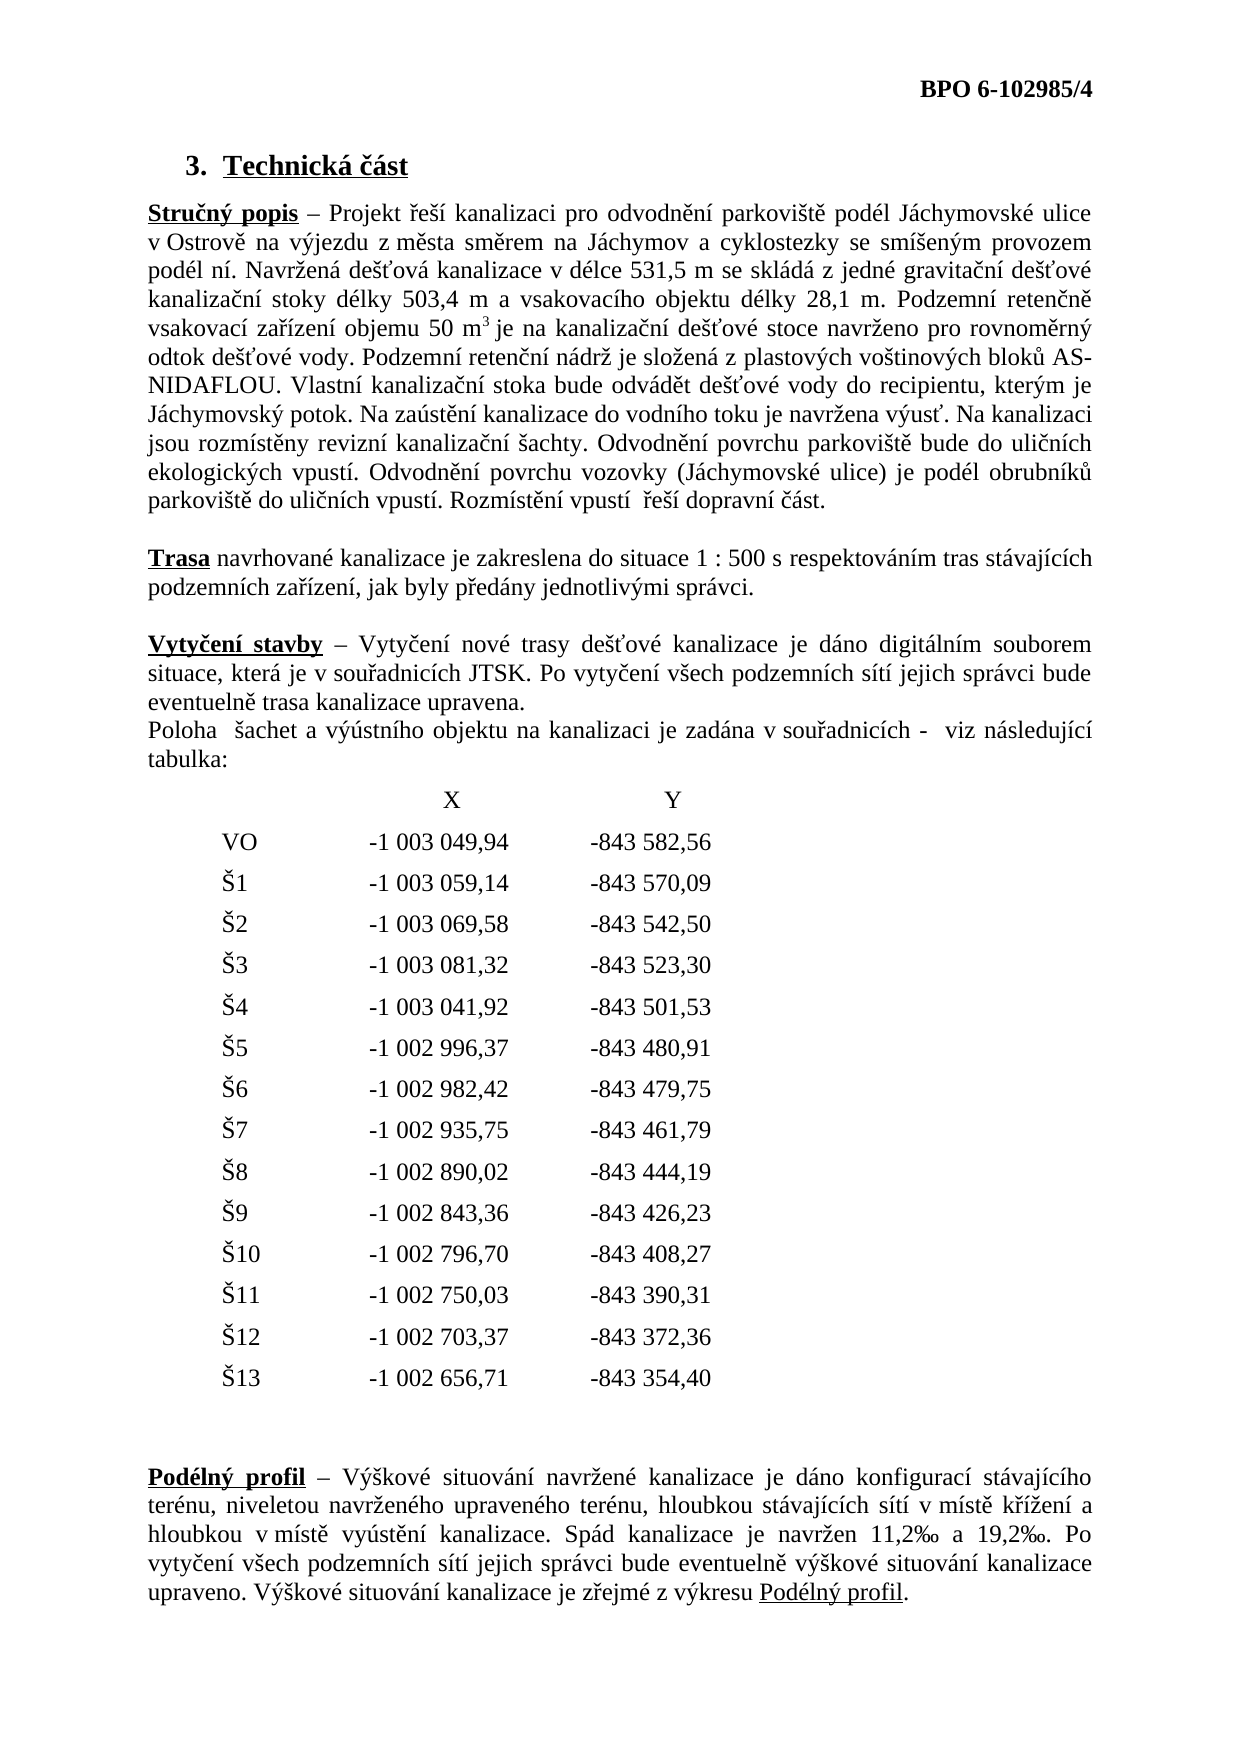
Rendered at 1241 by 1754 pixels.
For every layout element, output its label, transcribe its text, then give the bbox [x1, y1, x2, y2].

text Š5 -1 002 996,37 -843 480,91 [148, 1033, 1093, 1062]
text Poloha šachet a výústního objektu na kanalizaci je zadána v souřadnicích - viz následující tabulka: [148, 715, 1093, 773]
list Technická část [185, 148, 1093, 181]
text Š4 -1 003 041,92 -843 501,53 [148, 992, 1093, 1020]
text Š6 -1 002 982,42 -843 479,75 [148, 1074, 1093, 1103]
text Š9 -1 002 843,36 -843 426,23 [148, 1198, 1093, 1227]
text Š10 -1 002 796,70 -843 408,27 [148, 1239, 1093, 1268]
text VO -1 003 049,94 -843 582,56 [148, 827, 1093, 855]
text Stručný popis – Projekt řeší kanalizaci pro odvodnění parkoviště podél Jáchymovské ulice v Ostrově na výjezdu z města směrem na Jáchymov a cyklostezky se smíšeným provozem podél ní. Navržená dešťová kanalizace v délce 531,5 m se skládá z jedné gravitační dešťové kanalizační stoky délky 503,4 m a vsakovacího objektu délky 28,1 m. Podzemní retenčně vsakovací zařízení objemu 50 m3 je na kanalizační dešťové stoce navrženo pro rovnoměrný odtok dešťové vody. Podzemní retenční nádrž je složená z plastových voštinových bloků AS-NIDAFLOU. Vlastní kanalizační stoka bude odvádět dešťové vody do recipientu, kterým je Jáchymovský potok. Na zaústění kanalizace do vodního toku je navržena výusť. Na kanalizaci jsou rozmístěny revizní kanalizační šachty. Odvodnění povrchu parkoviště bude do uličních ekologických vpustí. Odvodnění povrchu vozovky (Jáchymovské ulice) je podél obrubníků parkoviště do uličních vpustí. Rozmístění vpustí řeší dopravní část. [148, 198, 1093, 514]
text Š8 -1 002 890,02 -843 444,19 [148, 1157, 1093, 1185]
text Š3 -1 003 081,32 -843 523,30 [148, 950, 1093, 979]
text Š13 -1 002 656,71 -843 354,40 [148, 1363, 1093, 1392]
text Š1 -1 003 059,14 -843 570,09 [148, 868, 1093, 897]
text Š11 -1 002 750,03 -843 390,31 [148, 1280, 1093, 1309]
text Podélný profil – Výškové situování navržené kanalizace je dáno konfigurací stávajícího terénu, niveletou navrženého upraveného terénu, hloubkou stávajících sítí v místě křížení a hloubkou v místě vyústění kanalizace. Spád kanalizace je navržen 11,2‰ a 19,2‰. Po vytyčení všech podzemních sítí jejich správci bude eventuelně výškové situování kanalizace upraveno. Výškové situování kanalizace je zřejmé z výkresu Podélný profil. [148, 1462, 1093, 1605]
text Š12 -1 002 703,37 -843 372,36 [148, 1322, 1093, 1350]
text Š2 -1 003 069,58 -843 542,50 [148, 909, 1093, 938]
text Vytyčení stavby – Vytyčení nové trasy dešťové kanalizace je dáno digitálním souborem situace, která je v souřadnicích JTSK. Po vytyčení všech podzemních sítí jejich správci bude eventuelně trasa kanalizace upravena. [148, 629, 1093, 715]
text Š7 -1 002 935,75 -843 461,79 [148, 1115, 1093, 1144]
text X Y [148, 785, 1093, 814]
text Trasa navrhované kanalizace je zakreslena do situace 1 : 500 s respektováním tras stávajících podzemních zařízení, jak byly předány jednotlivými správci. [148, 543, 1093, 600]
